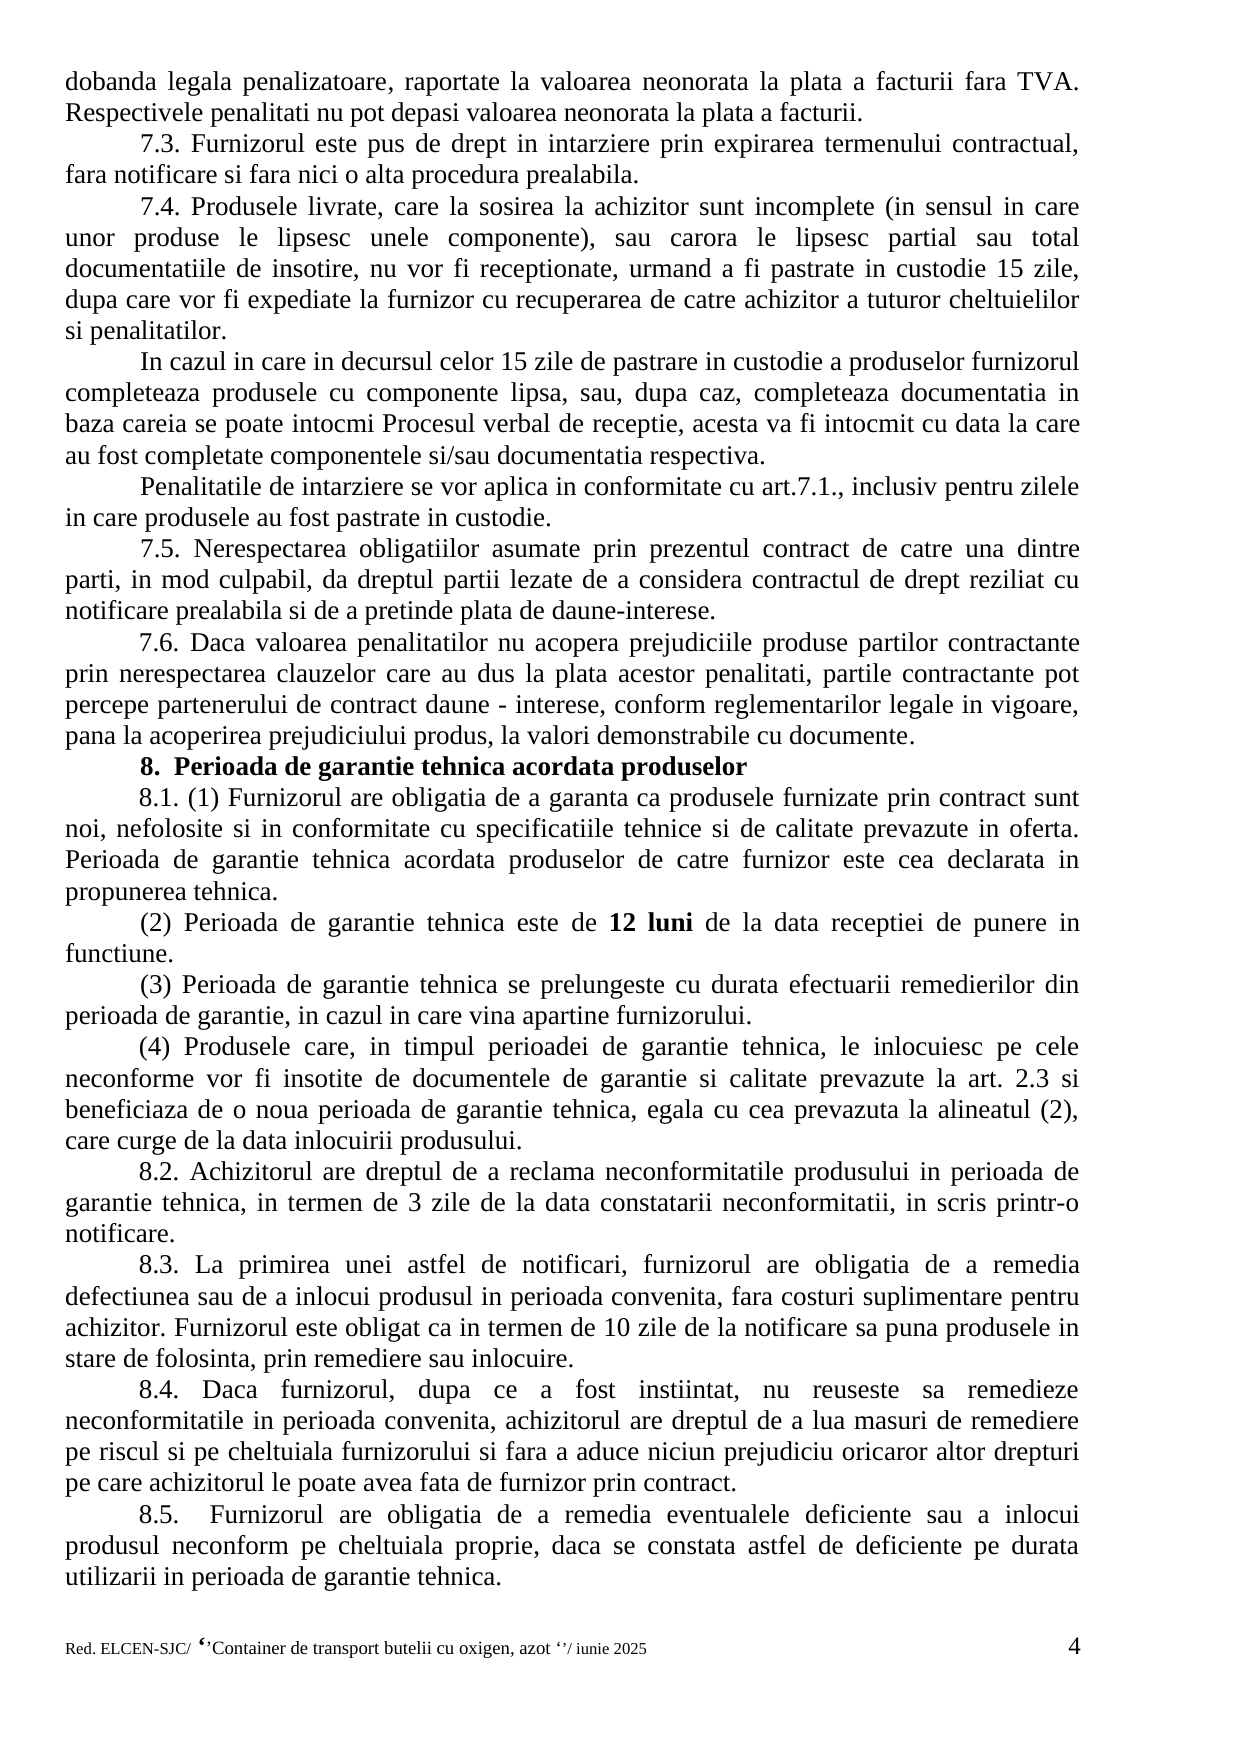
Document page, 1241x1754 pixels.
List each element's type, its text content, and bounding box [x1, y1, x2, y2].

text 7.4. Produsele livrate, care la sosirea la achizitor sunt incomplete (in sensul in care unor produse le lipsesc unele componente), sau carora le lipsesc partial sau total documentatiile de insotire, nu vor fi receptionate, urmand a fi pastrate in custodie 15 zile, dupa care vor fi expediate la furnizor cu recuperarea de catre achizitor a tuturor cheltuielilor si penalitatilor. [65, 189, 1081, 345]
text 8.4. Daca furnizorul, dupa ce a fost instiintat, nu reuseste sa remedieze neconformitatile in perioada convenita, achizitorul are dreptul de a lua masuri de remediere pe riscul si pe cheltuiala furnizorului si fara a aduce niciun prejudiciu oricaror altor drepturi pe care achizitorul le poate avea fata de furnizor prin contract. [65, 1373, 1081, 1498]
text 8. Perioada de garantie tehnica acordata produselor [65, 750, 1081, 781]
text (2) Perioada de garantie tehnica este de 12 luni de la data receptiei de punere in functiune. [65, 906, 1081, 968]
text 8.1. (1) Furnizorul are obligatia de a garanta ca produsele furnizate prin contract sunt noi, nefolosite si in conformitate cu specificatiile tehnice si de calitate prevazute in oferta. Perioada de garantie tehnica acordata produselor de catre furnizor este cea declarata in propunerea tehnica. [65, 781, 1081, 906]
text 7.5. Nerespectarea obligatiilor asumate prin prezentul contract de catre una dintre parti, in mod culpabil, da dreptul partii lezate de a considera contractul de drept reziliat cu notificare prealabila si de a pretinde plata de daune-interese. [65, 532, 1081, 626]
text (4) Produsele care, in timpul perioadei de garantie tehnica, le inlocuiesc pe cele neconforme vor fi insotite de documentele de garantie si calitate prevazute la art. 2.3 si beneficiaza de o noua perioada de garantie tehnica, egala cu cea prevazuta la alineatul (2), care curge de la data inlocuirii produsului. [65, 1031, 1081, 1155]
text 7.3. Furnizorul este pus de drept in intarziere prin expirarea termenului contractual, fara notificare si fara nici o alta procedura prealabila. [65, 127, 1081, 189]
text 8.5. Furnizorul are obligatia de a remedia eventualele deficiente sau a inlocui produsul neconform pe cheltuiala proprie, daca se constata astfel de deficiente pe durata utilizarii in perioada de garantie tehnica. [65, 1498, 1081, 1591]
text 8.3. La primirea unei astfel de notificari, furnizorul are obligatia de a remedia defectiunea sau de a inlocui produsul in perioada convenita, fara costuri suplimentare pentru achizitor. Furnizorul este obligat ca in termen de 10 zile de la notificare sa puna produsele in stare de folosinta, prin remediere sau inlocuire. [65, 1248, 1081, 1373]
text In cazul in care in decursul celor 15 zile de pastrare in custodie a produselor furnizorul completeaza produsele cu componente lipsa, sau, dupa caz, completeaza documentatia in baza careia se poate intocmi Procesul verbal de receptie, acesta va fi intocmit cu data la care au fost completate componentele si/sau documentatia respectiva. [65, 345, 1081, 470]
text 8.2. Achizitorul are dreptul de a reclama neconformitatile produsului in perioada de garantie tehnica, in termen de 3 zile de la data constatarii neconformitatii, in scris printr-o notificare. [65, 1155, 1081, 1248]
text 7.6. Daca valoarea penalitatilor nu acopera prejudiciile produse partilor contractante prin nerespectarea clauzelor care au dus la plata acestor penalitati, partile contractante pot percepe partenerului de contract daune - interese, conform reglementarilor legale in vigoare, pana la acoperirea prejudiciului produs, la valori demonstrabile cu documente. [65, 626, 1081, 750]
text Penalitatile de intarziere se vor aplica in conformitate cu art.7.1., inclusiv pentru zilele in care produsele au fost pastrate in custodie. [65, 470, 1081, 532]
text (3) Perioada de garantie tehnica se prelungeste cu durata efectuarii remedierilor din perioada de garantie, in cazul in care vina apartine furnizorului. [65, 968, 1081, 1031]
